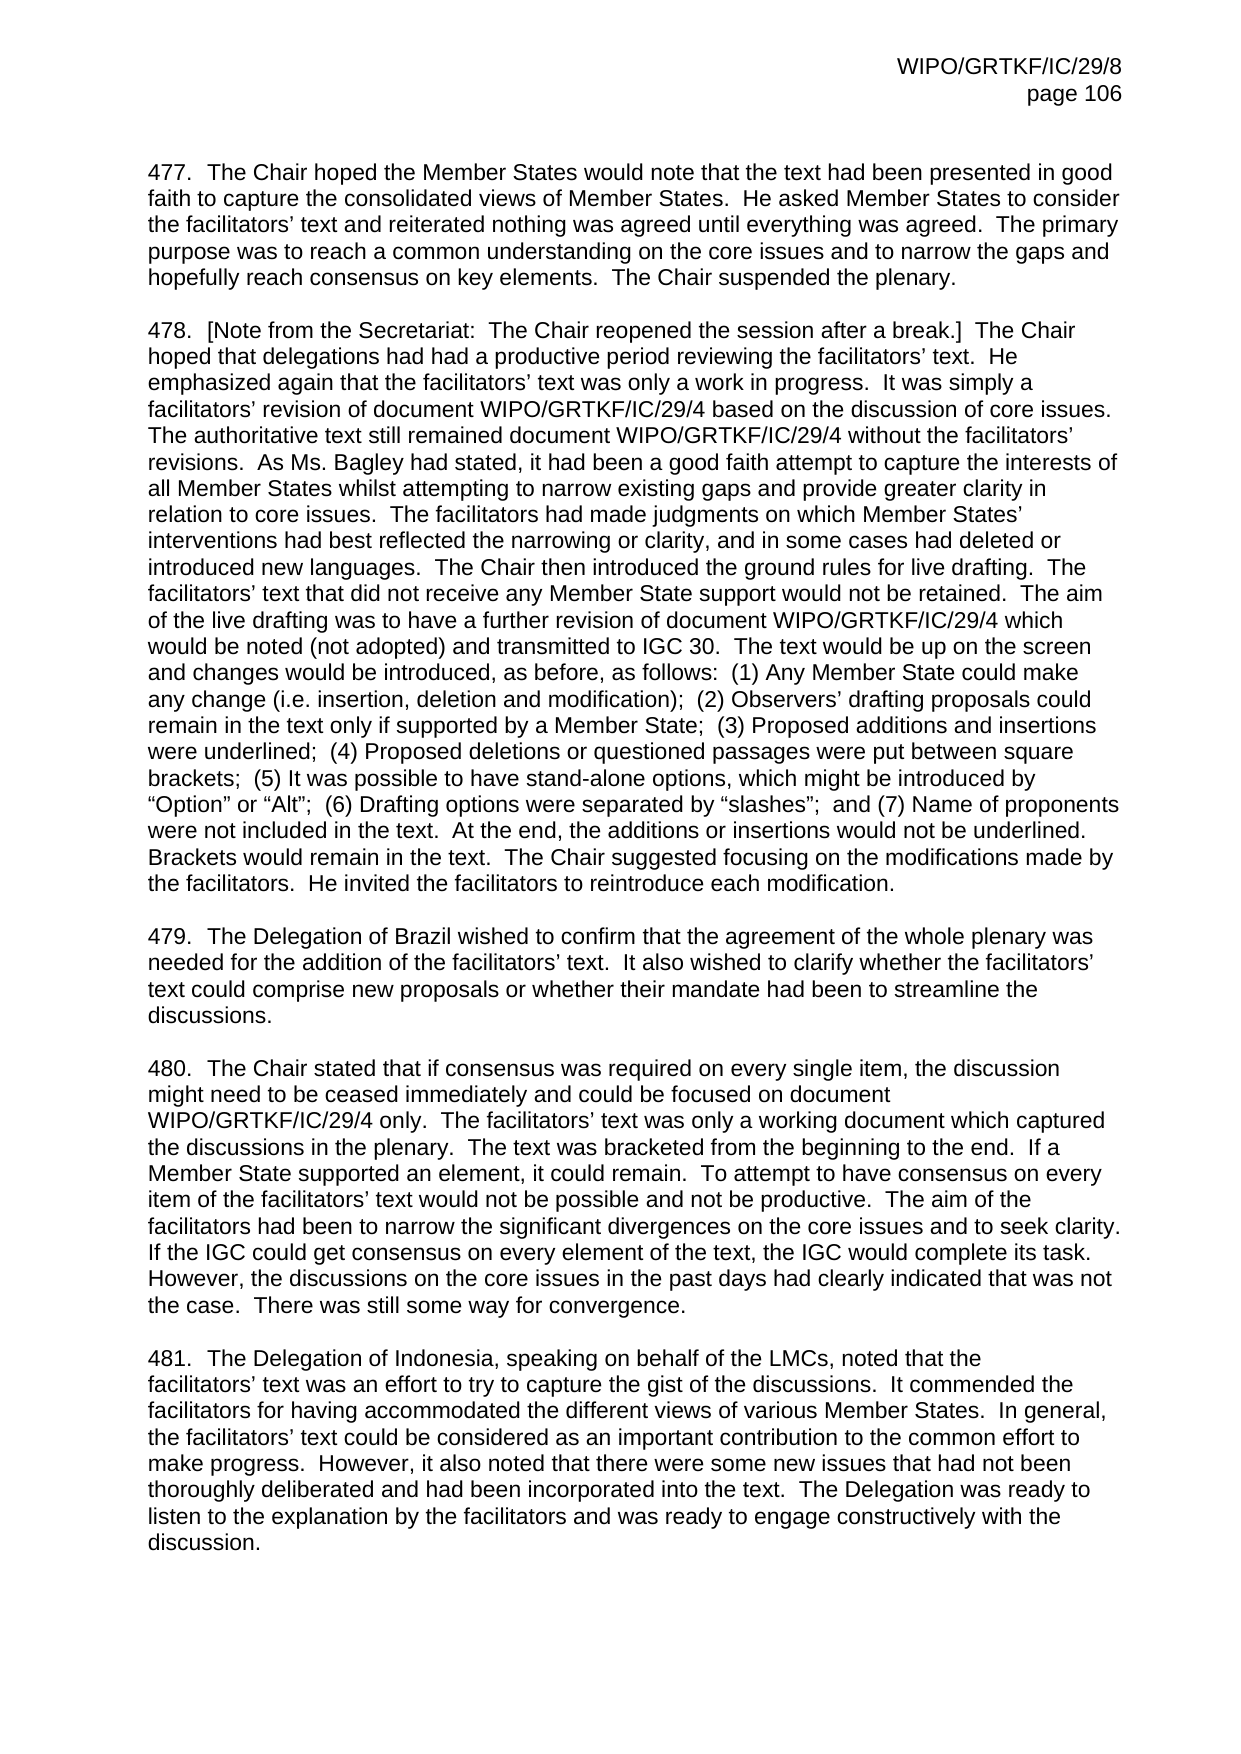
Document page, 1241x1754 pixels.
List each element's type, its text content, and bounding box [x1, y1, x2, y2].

list The Delegation of Brazil wished to confirm that the agreement of the whole plenary was needed for the addition of the facilitators’ text. It also wished to clarify whether the facilitators’ text could comprise new proposals or whether their mandate had been to streamline the discussions. [148, 923, 1122, 1028]
list The Chair stated that if consensus was required on every single item, the discussion might need to be ceased immediately and could be focused on document WIPO/GRTKF/IC/29/4 only. The facilitators’ text was only a working document which captured the discussions in the plenary. The text was bracketed from the beginning to the end. If a Member State supported an element, it could remain. To attempt to have consensus on every item of the facilitators’ text would not be possible and not be productive. The aim of the facilitators had been to narrow the significant divergences on the core issues and to seek clarity. If the IGC could get consensus on every element of the text, the IGC would complete its task. However, the discussions on the core issues in the past days had clearly indicated that was not the case. There was still some way for convergence. [148, 1054, 1122, 1318]
list The Delegation of Indonesia, speaking on behalf of the LMCs, noted that the facilitators’ text was an effort to try to capture the gist of the discussions. It commended the facilitators for having accommodated the different views of various Member States. In general, the facilitators’ text could be considered as an important contribution to the common effort to make progress. However, it also noted that there were some new issues that had not been thoroughly deliberated and had been incorporated into the text. The Delegation was ready to listen to the explanation by the facilitators and was ready to engage constructively with the discussion. [148, 1344, 1122, 1555]
list [Note from the Secretariat: The Chair reopened the session after a break.] The Chair hoped that delegations had had a productive period reviewing the facilitators’ text. He emphasized again that the facilitators’ text was only a work in progress. It was simply a facilitators’ revision of document WIPO/GRTKF/IC/29/4 based on the discussion of core issues. The authoritative text still remained document WIPO/GRTKF/IC/29/4 without the facilitators’ revisions. As Ms. Bagley had stated, it had been a good faith attempt to capture the interests of all Member States whilst attempting to narrow existing gaps and provide greater clarity in relation to core issues. The facilitators had made judgments on which Member States’ interventions had best reflected the narrowing or clarity, and in some cases had deleted or introduced new languages. The Chair then introduced the ground rules for live drafting. The facilitators’ text that did not receive any Member State support would not be retained. The aim of the live drafting was to have a further revision of document WIPO/GRTKF/IC/29/4 which would be noted (not adopted) and transmitted to IGC 30. The text would be up on the screen and changes would be introduced, as before, as follows: (1) Any Member State could make any change (i.e. insertion, deletion and modification); (2) Observers’ drafting proposals could remain in the text only if supported by a Member State; (3) Proposed additions and insertions were underlined; (4) Proposed deletions or questioned passages were put between square brackets; (5) It was possible to have stand-alone options, which might be introduced by “Option” or “Alt”; (6) Drafting options were separated by “slashes”; and (7) Name of proponents were not included in the text. At the end, the additions or insertions would not be underlined. Brackets would remain in the text. The Chair suggested focusing on the modifications made by the facilitators. He invited the facilitators to reintroduce each modification. [148, 317, 1122, 896]
list The Chair hoped the Member States would note that the text had been presented in good faith to capture the consolidated views of Member States. He asked Member States to consider the facilitators’ text and reiterated nothing was agreed until everything was agreed. The primary purpose was to reach a common understanding on the core issues and to narrow the gaps and hopefully reach consensus on key elements. The Chair suspended the plenary. [148, 158, 1122, 290]
